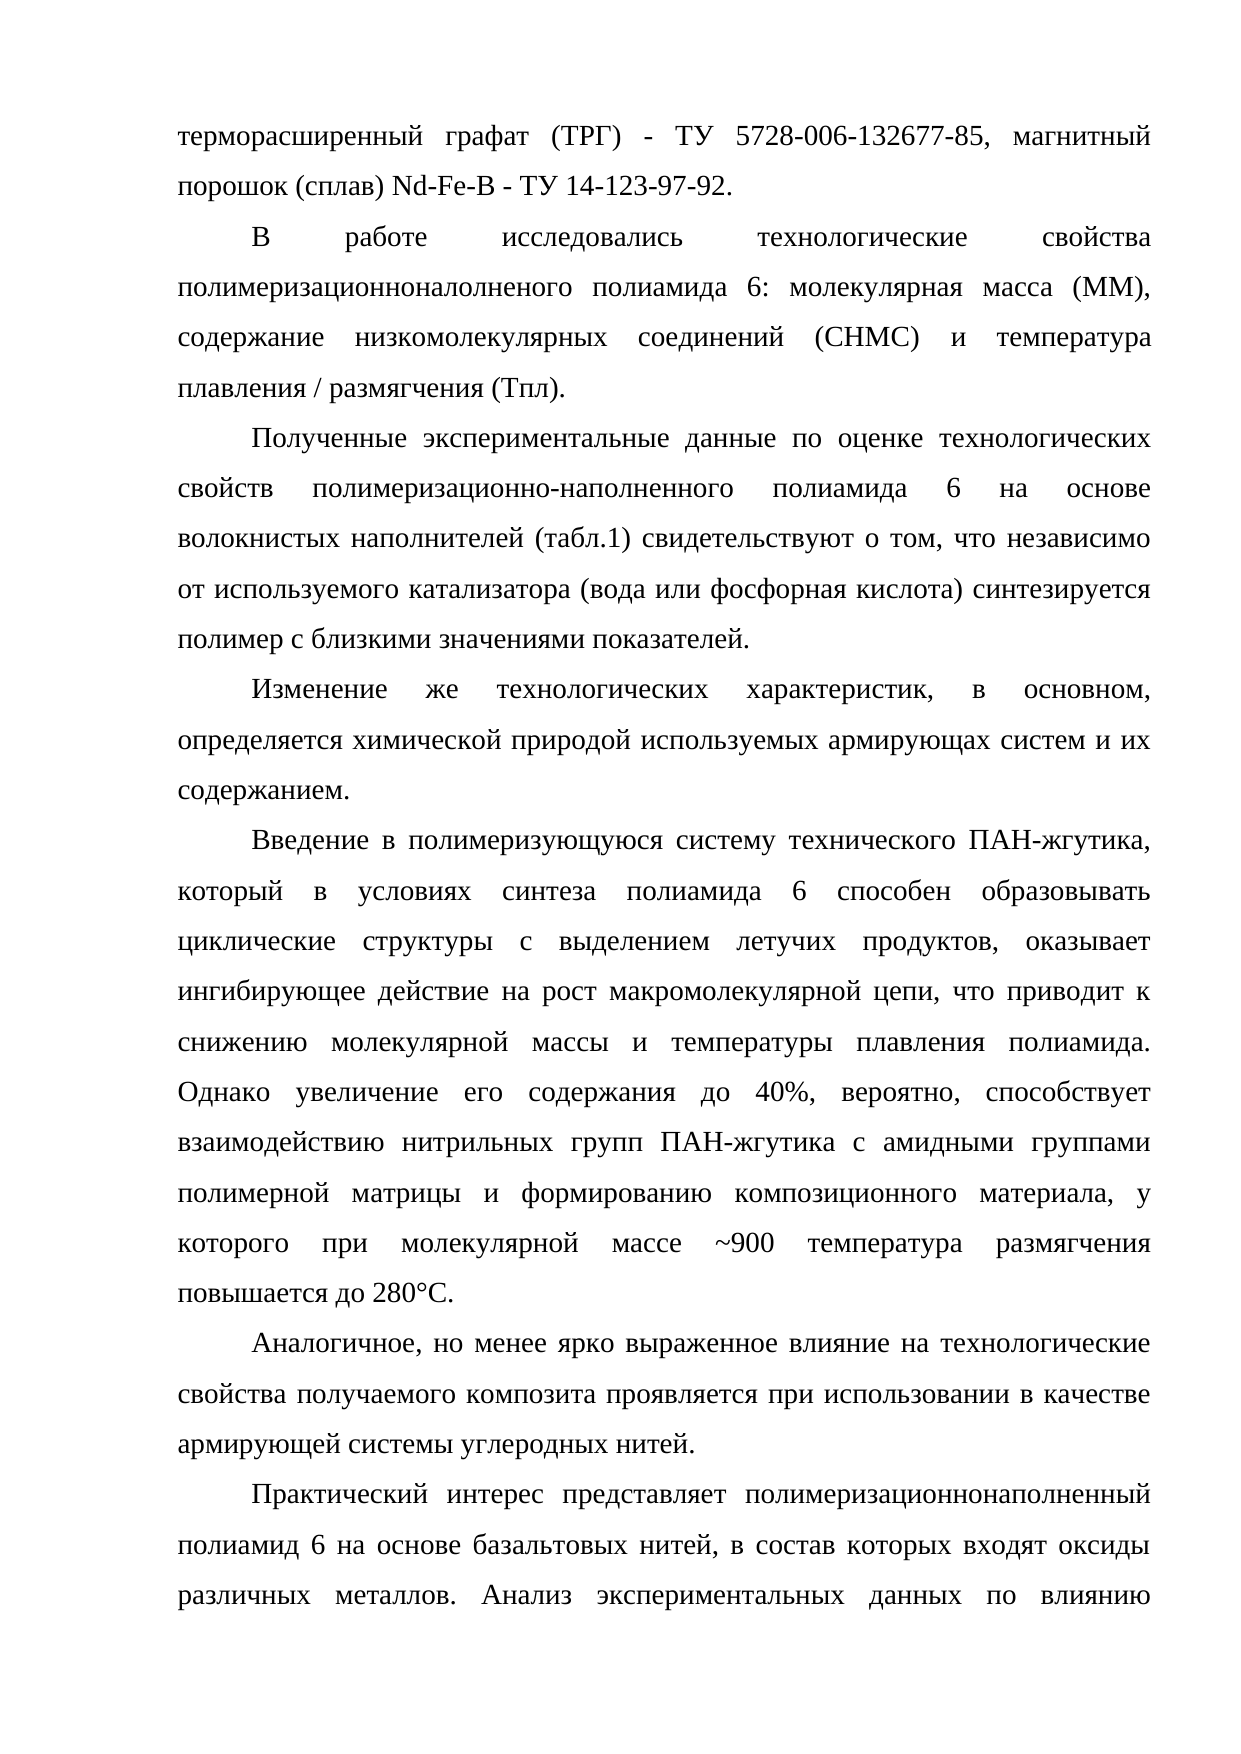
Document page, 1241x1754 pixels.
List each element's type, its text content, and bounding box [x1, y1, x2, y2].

text Полученные экспериментальные данные по оценке технологических свойств полимеризационно-наполненного полиамида 6 на основе волокнистых наполнителей (табл.1) свидетельствуют о том, что независимо от используемого катализатора (вода или фосфорная кислота) синтезируется полимер с близкими значениями показателей. [177, 420, 1152, 655]
text Аналогичное, но менее ярко выраженное влияние на технологические свойства получаемого композита проявляется при использовании в качестве армирующей системы углеродных нитей. [177, 1326, 1152, 1460]
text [177, 1477, 1152, 1611]
text Введение в полимеризующуюся систему технического ПАН-жгутика, который в условиях синтеза полиамида 6 способен образовывать циклические структуры с выделением летучих продуктов, оказывает ингибирующее действие на рост макромолекулярной цепи, что приводит к снижению молекулярной массы и температуры плавления полиамида. Однако увеличение его содержания до 40%, вероятно, способствует взаимодействию нитрильных групп ПАН-жгутика с амидными группами полимерной матрицы и формированию композиционного материала, у которого при молекулярной массе ~900 температура размягчения повышается до 280°С. [177, 822, 1152, 1309]
text В работе исследовались технологические свойства полимеризационноналолненого полиамида 6: молекулярная масса (ММ), содержание низкомолекулярных соединений (СНМС) и температура плавления / размягчения (Тпл). [177, 219, 1152, 403]
text Изменение же технологических характеристик, в основном, определяется химической природой используемых армирующах систем и их содержанием. [177, 672, 1152, 806]
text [177, 118, 1152, 202]
